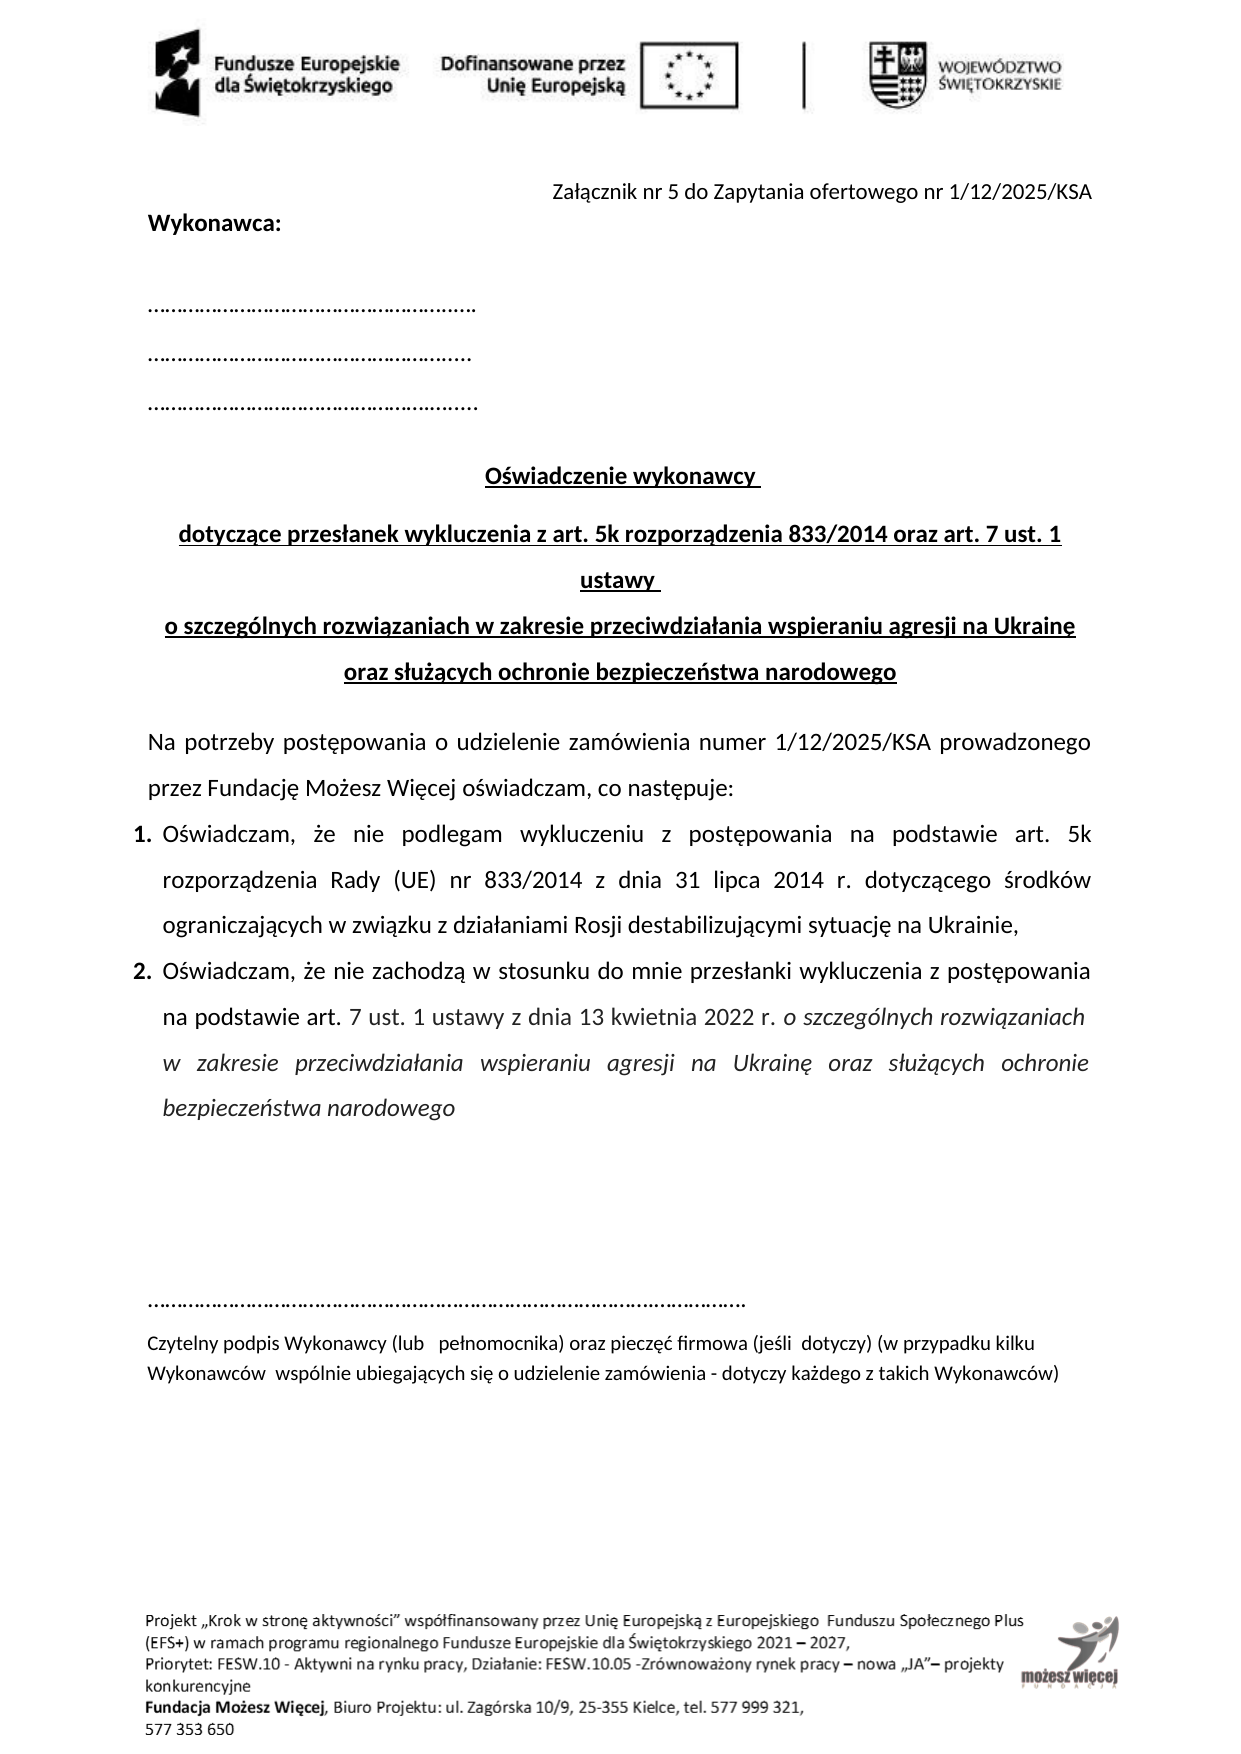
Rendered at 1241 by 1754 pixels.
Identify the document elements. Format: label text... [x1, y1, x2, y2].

list Oświadczam, że nie zachodzą w stosunku do mnie przesłanki wykluczenia z postępowania na podstawie art. 7 ust. 1 ustawy z dnia 13 kwietnia 2022 r. o szczególnych rozwiązaniach w zakresie przeciwdziałania wspieraniu agresji na Ukrainę oraz służących ochronie bezpieczeństwa narodowego [133, 955, 1093, 1123]
list Oświadczam, że nie podlegam wykluczeniu z postępowania na podstawie art. 5k rozporządzenia Rady (UE) nr 833/2014 z dnia 31 lipca 2014 r. dotyczącego środków ograniczających w związku z działaniami Rosji destabilizującymi sytuację na Ukrainie, [133, 818, 1093, 940]
text Załącznik nr 5 do Zapytania ofertowego nr 1/12/2025/KSA [148, 177, 1093, 205]
text Czytelny podpis Wykonawcy (lub pełnomocnika) oraz pieczęć firmowa (jeśli dotyczy) (w przypadku kilku Wykonawców wspólnie ubiegających się o udzielenie zamówienia - dotyczy każdego z takich Wykonawców) [147, 1331, 1088, 1385]
picture [147, 18, 1065, 126]
text Wykonawca: [148, 207, 1093, 237]
text ……………………………………………..…. [148, 288, 1093, 319]
text …………………………………………………………………………….……………. [148, 1283, 1093, 1314]
text Na potrzeby postępowania o udzielenie zamówienia numer 1/12/2025/KSA prowadzonego przez Fundację Możesz Więcej oświadczam, co następuje: [148, 727, 1093, 803]
text dotyczące przesłanek wykluczenia z art. 5k rozporządzenia 833/2014 oraz art. 7 ust. 1 ustawy o szczególnych rozwiązaniach w zakresie przeciwdziałania wspieraniu agresji na Ukrainę oraz służących ochronie bezpieczeństwa narodowego [148, 519, 1093, 686]
picture [142, 1609, 1123, 1740]
text ………………………………………….…..... [148, 386, 1093, 417]
text ……………………………………………..... [148, 337, 1093, 368]
text Oświadczenie wykonawcy [148, 460, 1093, 491]
